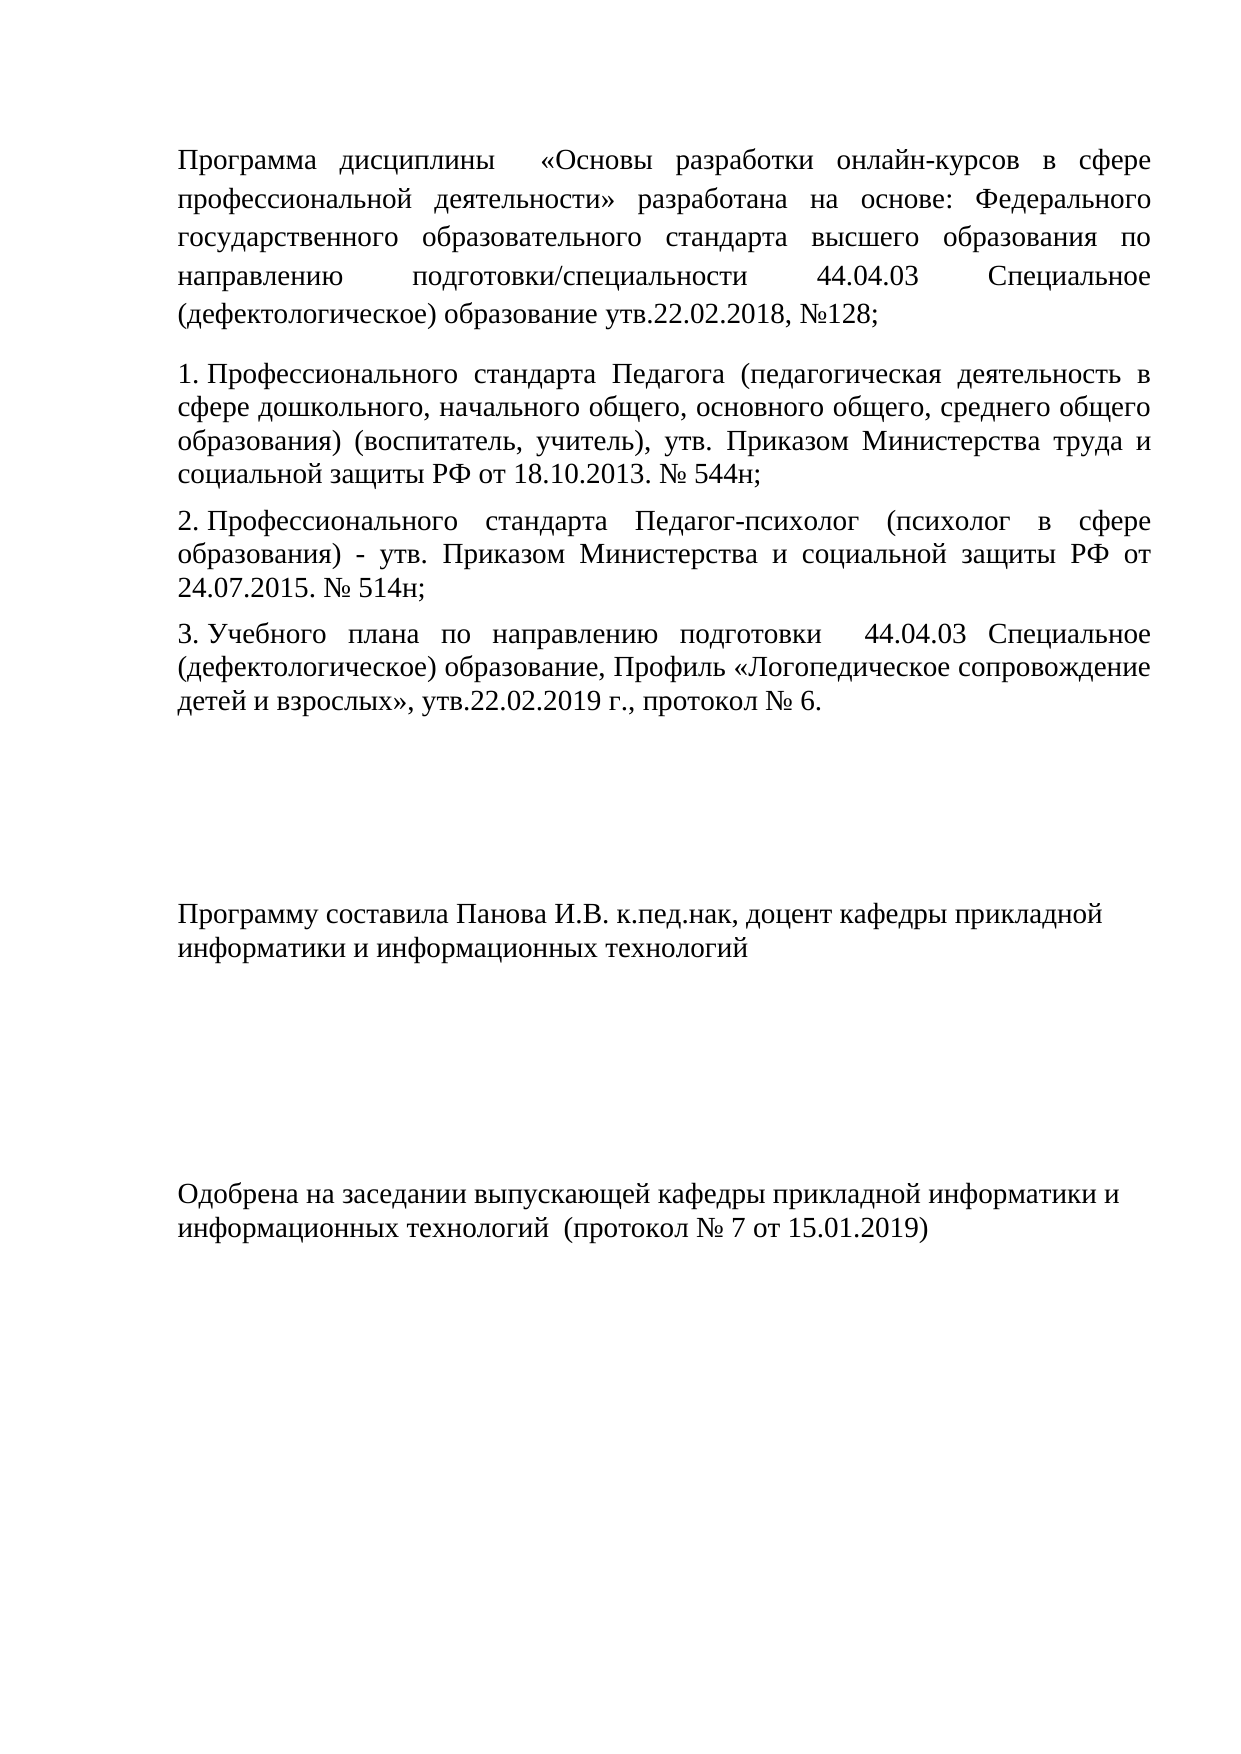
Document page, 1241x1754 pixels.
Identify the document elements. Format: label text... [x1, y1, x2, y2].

list Профессионального стандарта Педагога (педагогическая деятельность в сфере дошкольного, начального общего, основного общего, среднего общего образования) (воспитатель, учитель), утв. Приказом Министерства труда и социальной защиты РФ от 18.10.2013. № 544н; [177, 356, 1152, 490]
text Программу составила Панова И.В. к.пед.нак, доцент кафедры прикладной информатики и информационных технологий [177, 896, 1152, 963]
list Учебного плана по направлению подготовки 44.04.03 Специальное (дефектологическое) образование, Профиль «Логопедическое сопровождение детей и взрослых», утв.22.02.2019 г., протокол № 6. [177, 616, 1152, 716]
text Одобрена на заседании выпускающей кафедры прикладной информатики и информационных технологий (протокол № 7 от 15.01.2019) [177, 1176, 1152, 1243]
text Программа дисциплины «Основы разработки онлайн-курсов в сфере профессиональной деятельности» разработана на основе: Федерального государственного образовательного стандарта высшего образования по направлению подготовки/специальности 44.04.03 Специальное (дефектологическое) образование утв.22.02.2018, №128; [177, 142, 1152, 330]
list Профессионального стандарта Педагог-психолог (психолог в сфере образования) - утв. Приказом Министерства и социальной защиты РФ от 24.07.2015. № 514н; [177, 503, 1152, 603]
